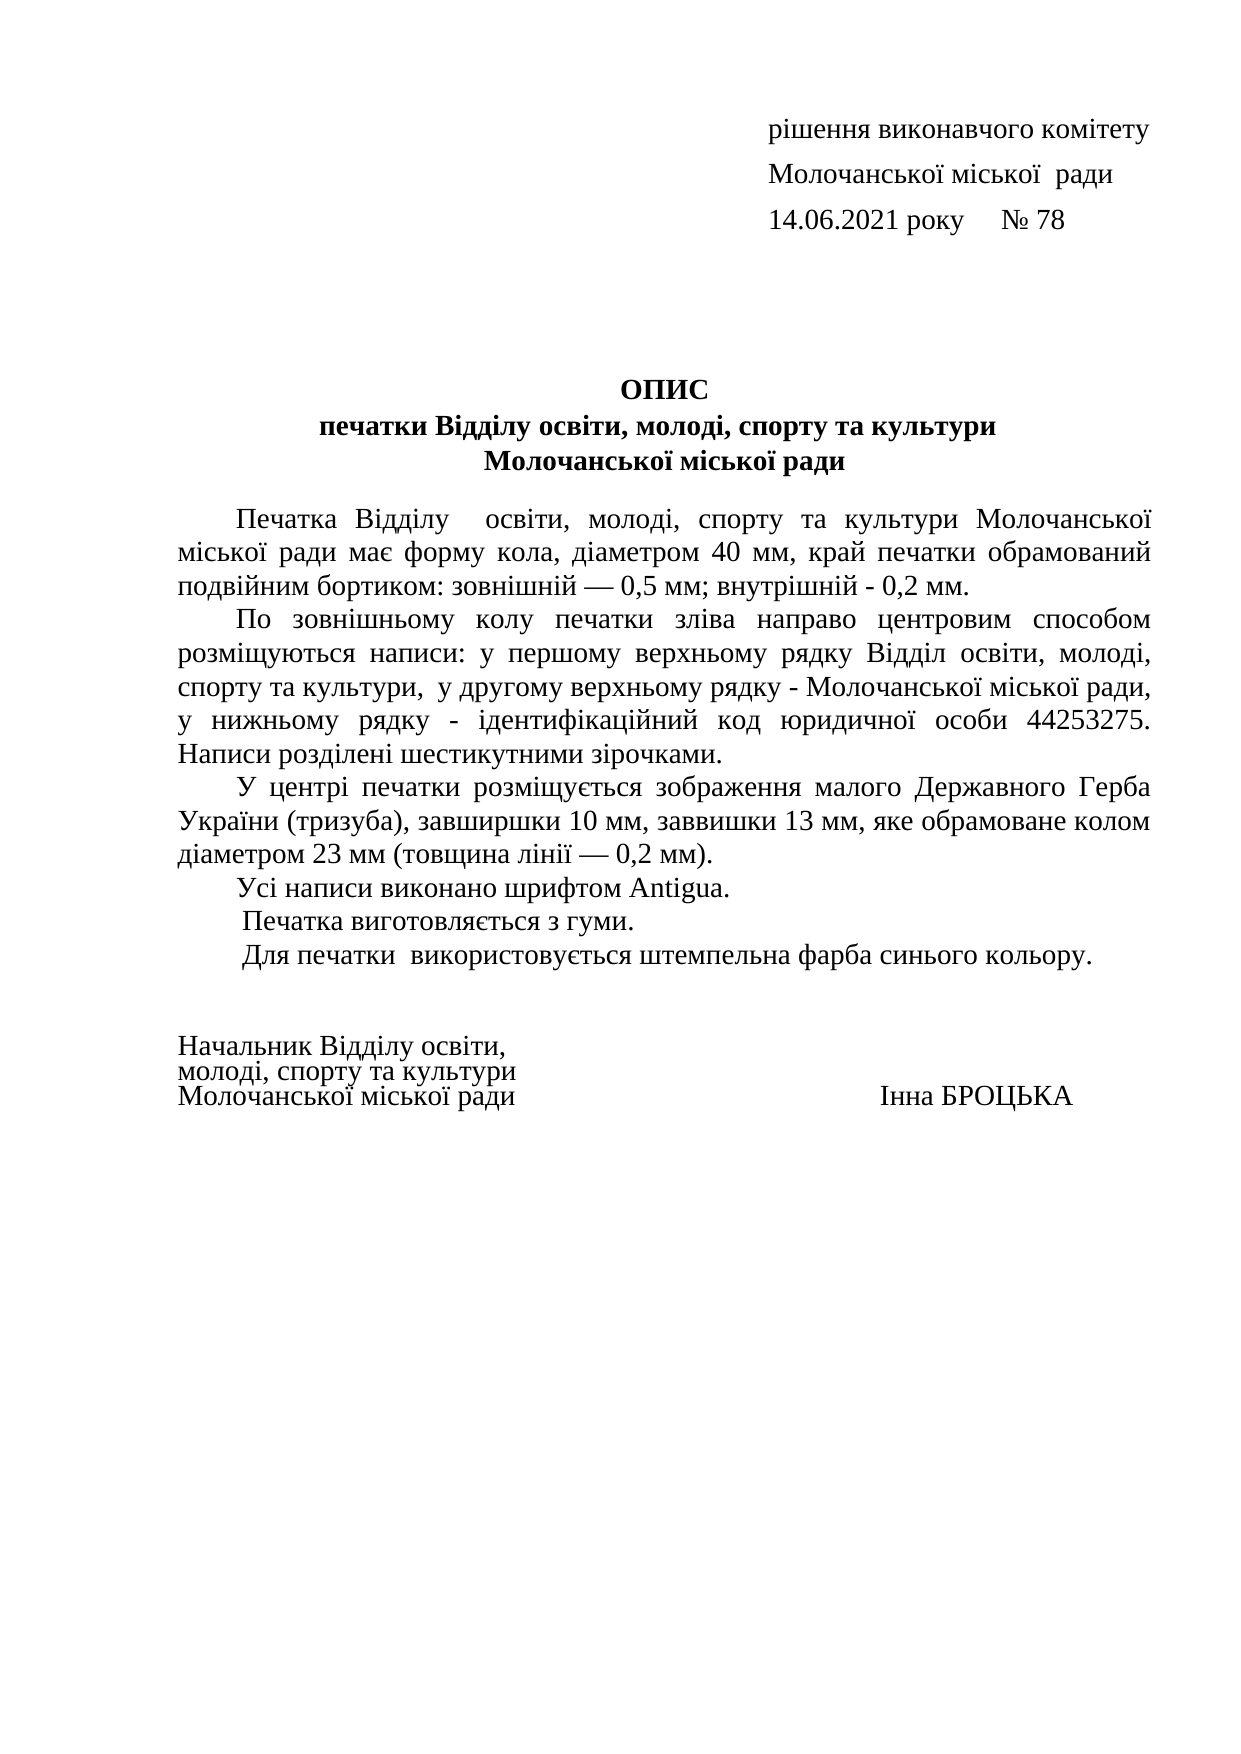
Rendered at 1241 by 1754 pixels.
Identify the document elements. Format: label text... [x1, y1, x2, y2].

text По зовнішньому колу печатки зліва направо центровим способом розміщуються написи: у першому верхньому рядку Відділ освіти, молоді, спорту та культури, у другому верхньому рядку - Молочанської міської ради, у нижньому рядку - ідентифікаційний код юридичної особи 44253275. Написи розділені шестикутними зірочками. [177, 602, 1152, 769]
text Молочанської міської ради Інна БРОЦЬКА [177, 1085, 1152, 1110]
text Печатка Відділу освіти, молоді, спорту та культури Молочанської міської ради має форму кола, діаметром , край печатки обрамований подвійним бортиком: зовнішній — ; внутрішній - . [177, 501, 1152, 602]
text 14.06.2021 року № 78 [177, 210, 1152, 235]
text ОПИС [177, 372, 1152, 406]
text У центрі печатки розміщується зображення малого Державного Герба України (тризуба), завширшки , заввишки , яке обрамоване колом діаметром (товщина лінії — ). [177, 769, 1152, 870]
text Начальник Відділу освіти, [177, 1035, 1152, 1060]
text рішення виконавчого комітету [177, 118, 1152, 143]
text Молочанської міської ради [177, 164, 1152, 189]
text Печатка виготовляється з гуми. [177, 903, 1152, 937]
text молоді, спорту та культури [177, 1060, 1152, 1085]
text печатки Відділу освіти, молоді, спорту та культури Молочанської міської ради [177, 408, 1152, 476]
text Для печатки використовується штемпельна фарба синього кольору. [177, 937, 1152, 971]
text Усі написи виконано шрифтом Аntiguа. [177, 870, 1152, 903]
